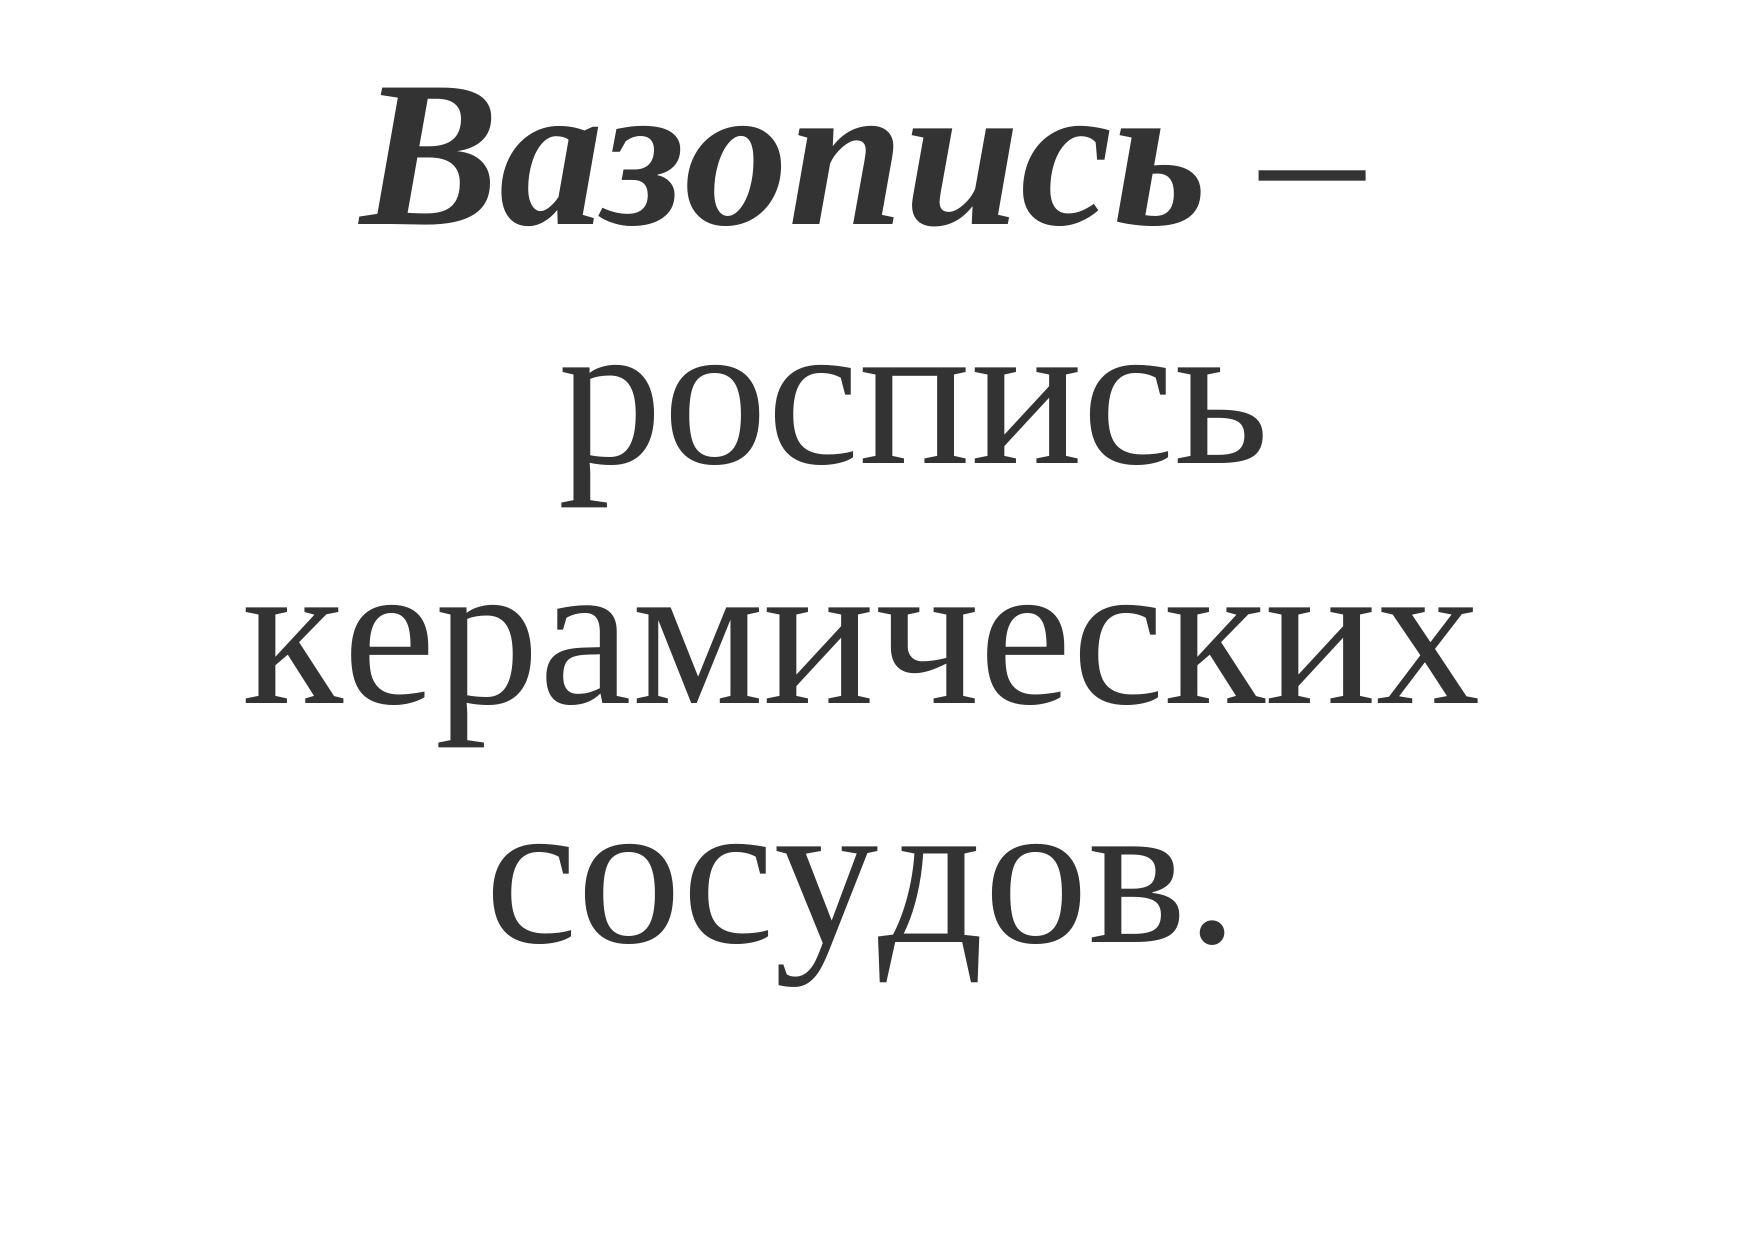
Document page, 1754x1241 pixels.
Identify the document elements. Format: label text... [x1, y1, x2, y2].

text Вазопись – [0, 29, 1724, 269]
text керамических сосудов. [0, 509, 1724, 988]
text роспись [0, 269, 1724, 509]
